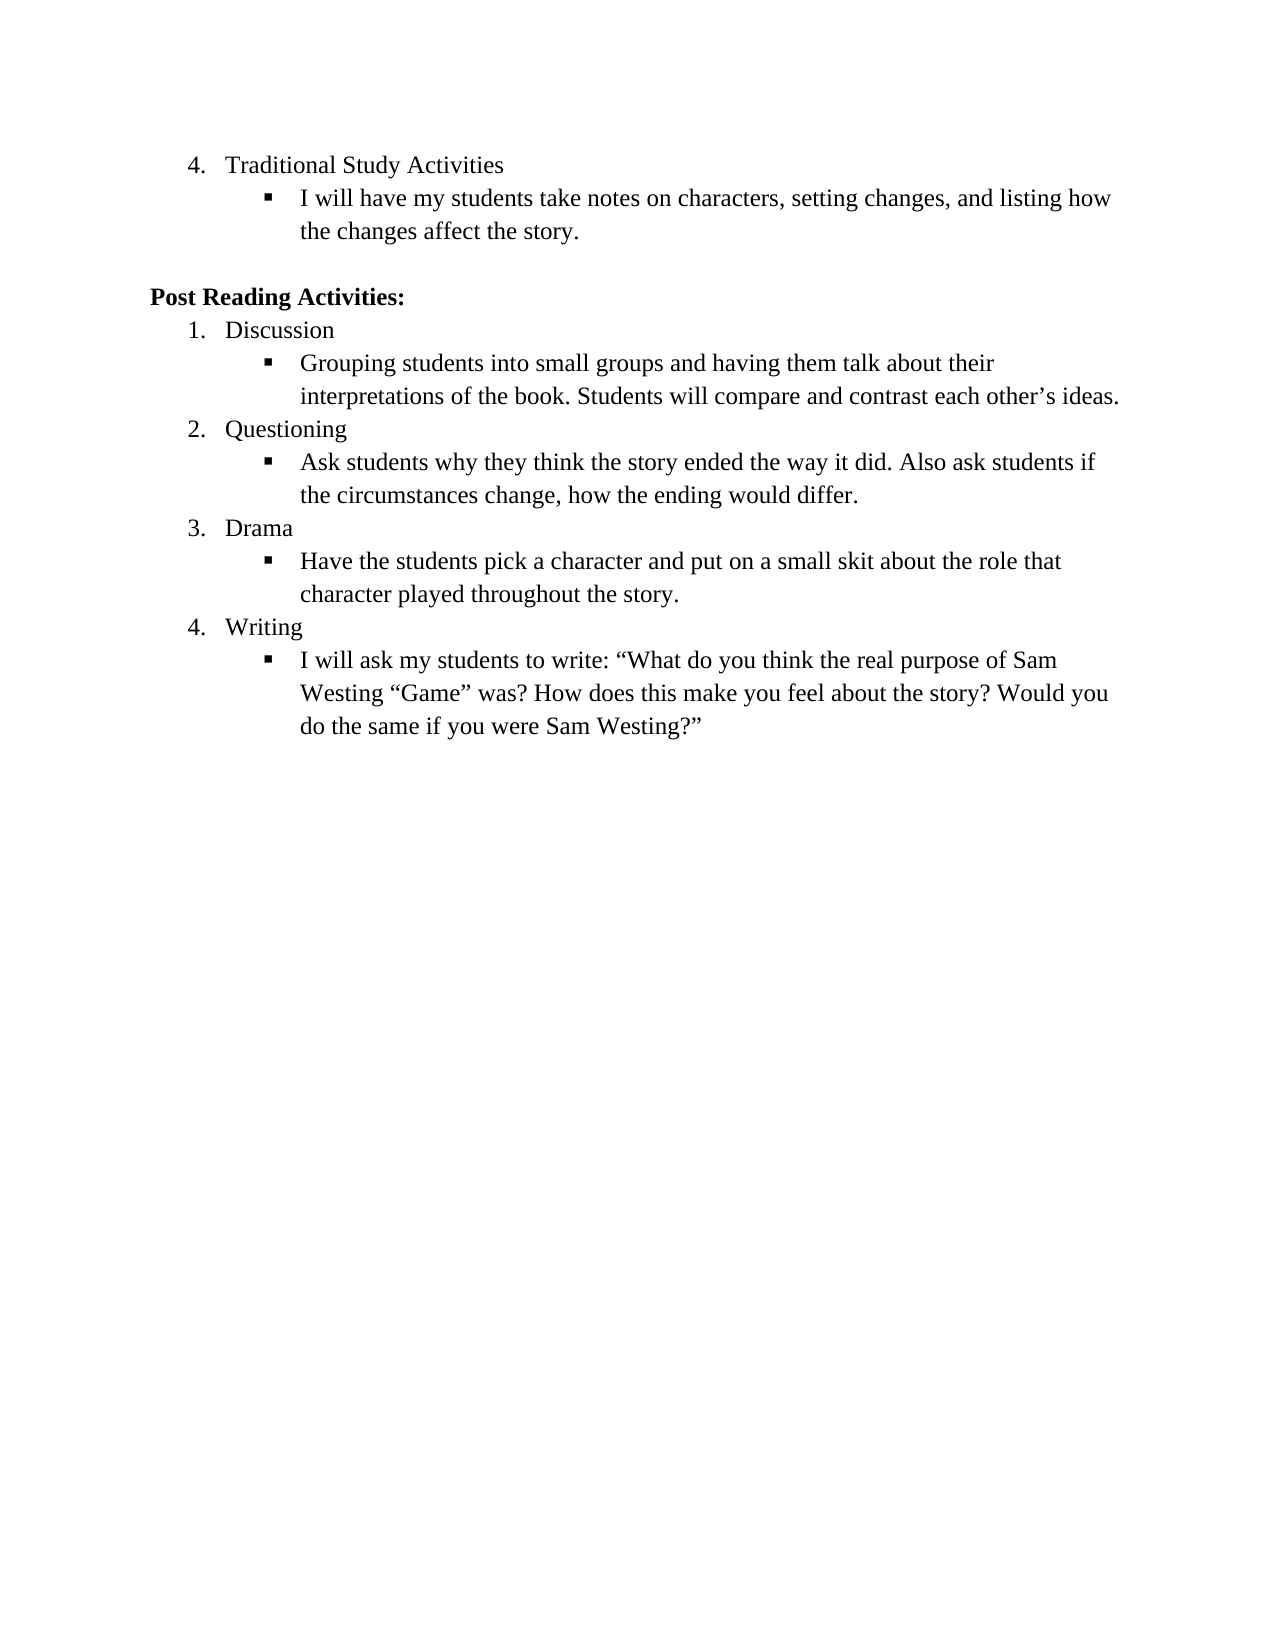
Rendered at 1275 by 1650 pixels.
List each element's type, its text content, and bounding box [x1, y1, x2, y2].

list I will ask my students to write: “What do you think the real purpose of Sam Westing “Game” was? How does this make you feel about the story? Would you do the same if you were Sam Westing?” [262, 645, 1125, 740]
list Have the students pick a character and put on a small skit about the role that character played throughout the story. [262, 546, 1125, 608]
list Writing [187, 612, 1125, 641]
list Grouping students into small groups and having them talk about their interpretations of the book. Students will compare and contrast each other’s ideas. [262, 348, 1125, 410]
list Traditional Study Activities [187, 150, 1125, 179]
list Ask students why they think the story ended the way it did. Also ask students if the circumstances change, how the ending would differ. [262, 447, 1125, 509]
list I will have my students take notes on characters, setting changes, and listing how the changes affect the story. [262, 183, 1125, 245]
list Questioning [187, 414, 1125, 443]
list Discussion [187, 315, 1125, 344]
text Post Reading Activities: [150, 282, 1125, 311]
list Drama [187, 513, 1125, 542]
